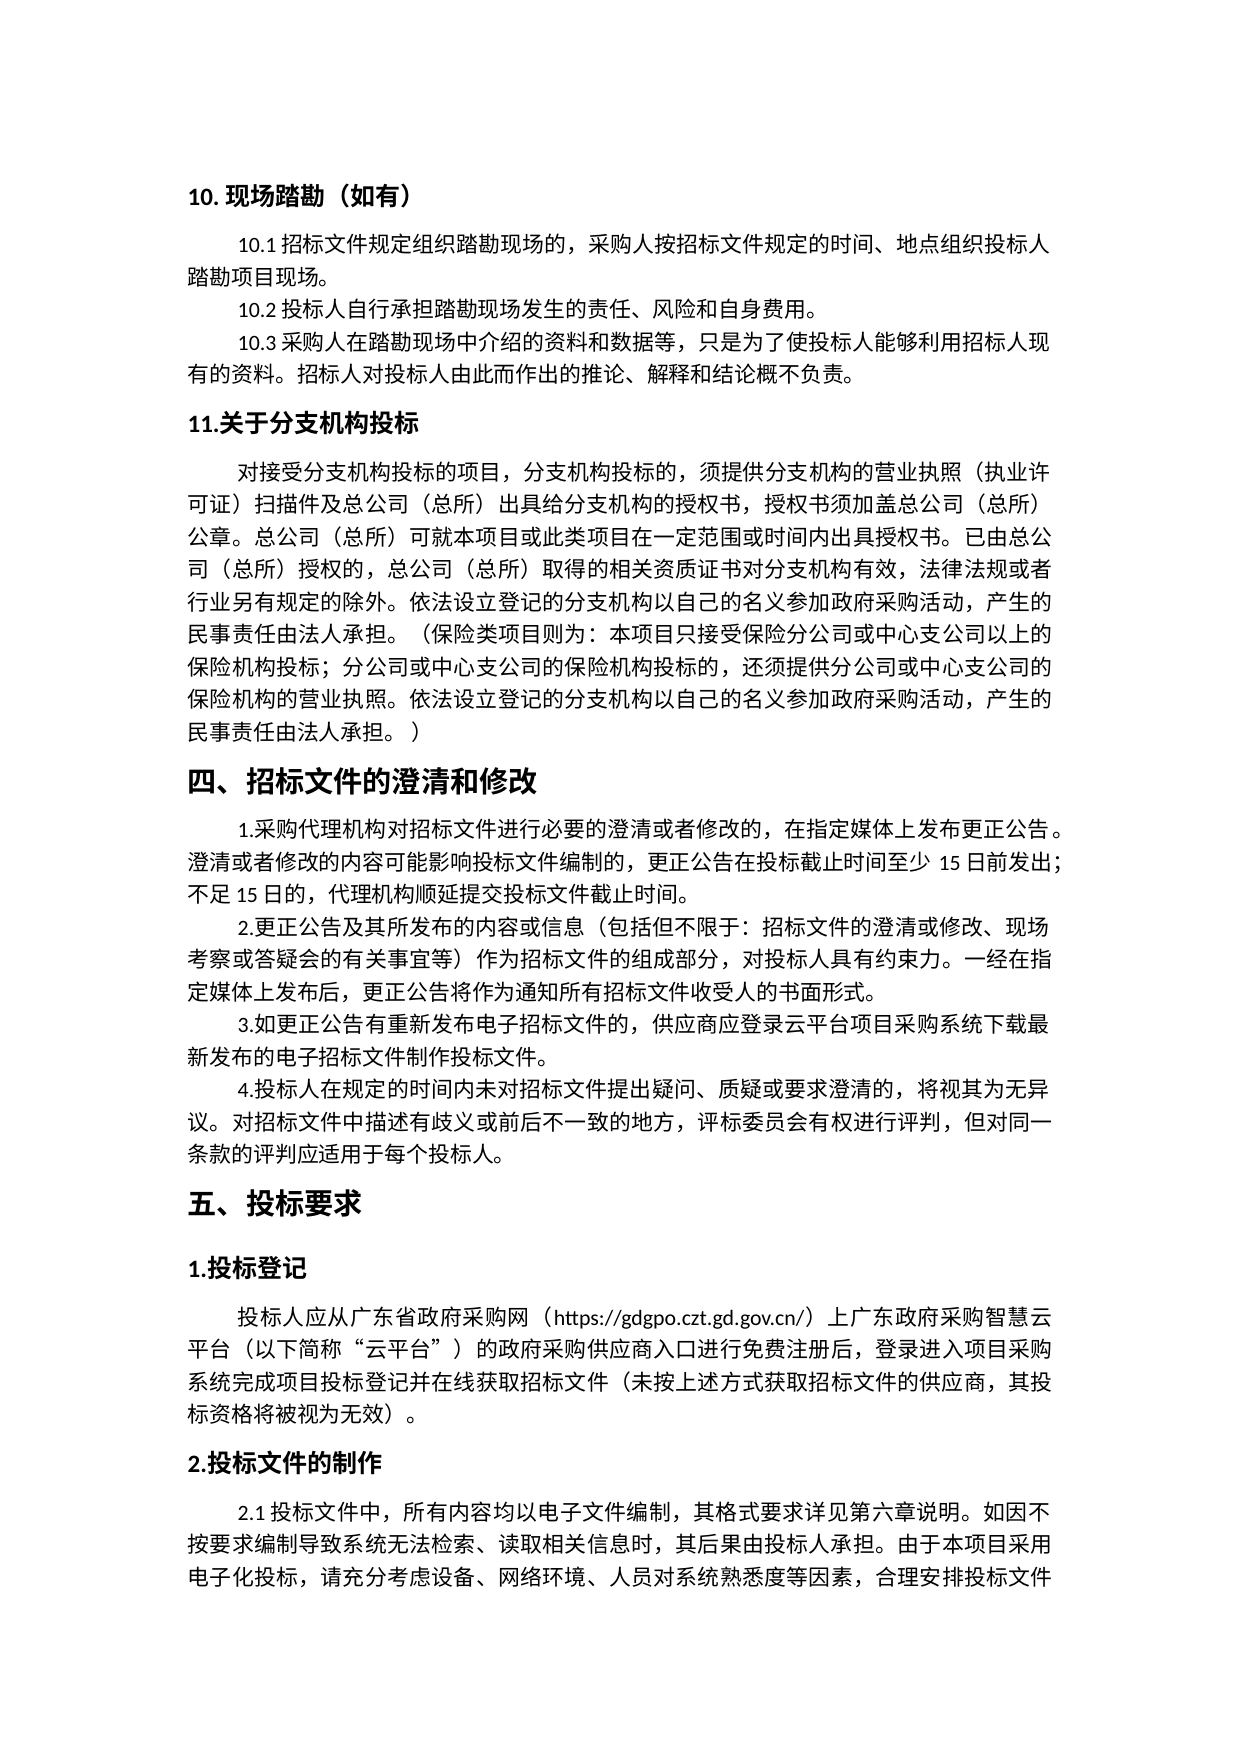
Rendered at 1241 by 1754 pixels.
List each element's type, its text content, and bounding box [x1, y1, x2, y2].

text 2.更正公告及其所发布的内容或信息（包括但不限于：招标文件的澄清或修改、现场考察或答疑会的有关事宜等）作为招标文件的组成部分，对投标人具有约束力。一经在指定媒体上发布后，更正公告将作为通知所有招标文件收受人的书面形式。 [187, 909, 1053, 1007]
text 10.1招标文件规定组织踏勘现场的，采购人按招标文件规定的时间、地点组织投标人踏勘项目现场。 [187, 227, 1053, 292]
text 10. 现场踏勘（如有） [187, 162, 1053, 227]
text 五、投标要求 [187, 1169, 1053, 1234]
text 10.2投标人自行承担踏勘现场发生的责任、风险和自身费用。 [187, 292, 1053, 324]
text 投标人应从广东省政府采购网（https://gdgpo.czt.gd.gov.cn/）上广东政府采购智慧云平台（以下简称“云平台”）的政府采购供应商入口进行免费注册后，登录进入项目采购系统完成项目投标登记并在线获取招标文件（未按上述方式获取招标文件的供应商，其投标资格将被视为无效）。 [187, 1299, 1053, 1429]
text 1.投标登记 [187, 1234, 1053, 1299]
text 四、招标文件的澄清和修改 [187, 747, 1053, 812]
text 4.投标人在规定的时间内未对招标文件提出疑问、质疑或要求澄清的，将视其为无异议。对招标文件中描述有歧义或前后不一致的地方，评标委员会有权进行评判，但对同一条款的评判应适用于每个投标人。 [187, 1072, 1053, 1169]
text 2.投标文件的制作 [187, 1429, 1053, 1494]
text 11.关于分支机构投标 [187, 389, 1053, 454]
text 3.如更正公告有重新发布电子招标文件的，供应商应登录云平台项目采购系统下载最新发布的电子招标文件制作投标文件。 [187, 1007, 1053, 1072]
text 1.采购代理机构对招标文件进行必要的澄清或者修改的，在指定媒体上发布更正公告。澄清或者修改的内容可能影响投标文件编制的，更正公告在投标截止时间至少15日前发出；不足15日的，代理机构顺延提交投标文件截止时间。 [187, 812, 1053, 909]
text 10.3采购人在踏勘现场中介绍的资料和数据等，只是为了使投标人能够利用招标人现有的资料。招标人对投标人由此而作出的推论、解释和结论概不负责。 [187, 324, 1053, 389]
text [187, 1494, 1053, 1592]
text 对接受分支机构投标的项目，分支机构投标的，须提供分支机构的营业执照（执业许可证）扫描件及总公司（总所）出具给分支机构的授权书，授权书须加盖总公司（总所）公章。总公司（总所）可就本项目或此类项目在一定范围或时间内出具授权书。已由总公司（总所）授权的，总公司（总所）取得的相关资质证书对分支机构有效，法律法规或者行业另有规定的除外。依法设立登记的分支机构以自己的名义参加政府采购活动，产生的民事责任由法人承担。（保险类项目则为：本项目只接受保险分公司或中心支公司以上的保险机构投标；分公司或中心支公司的保险机构投标的，还须提供分公司或中心支公司的保险机构的营业执照。依法设立登记的分支机构以自己的名义参加政府采购活动，产生的民事责任由法人承担。 ） [187, 454, 1053, 747]
